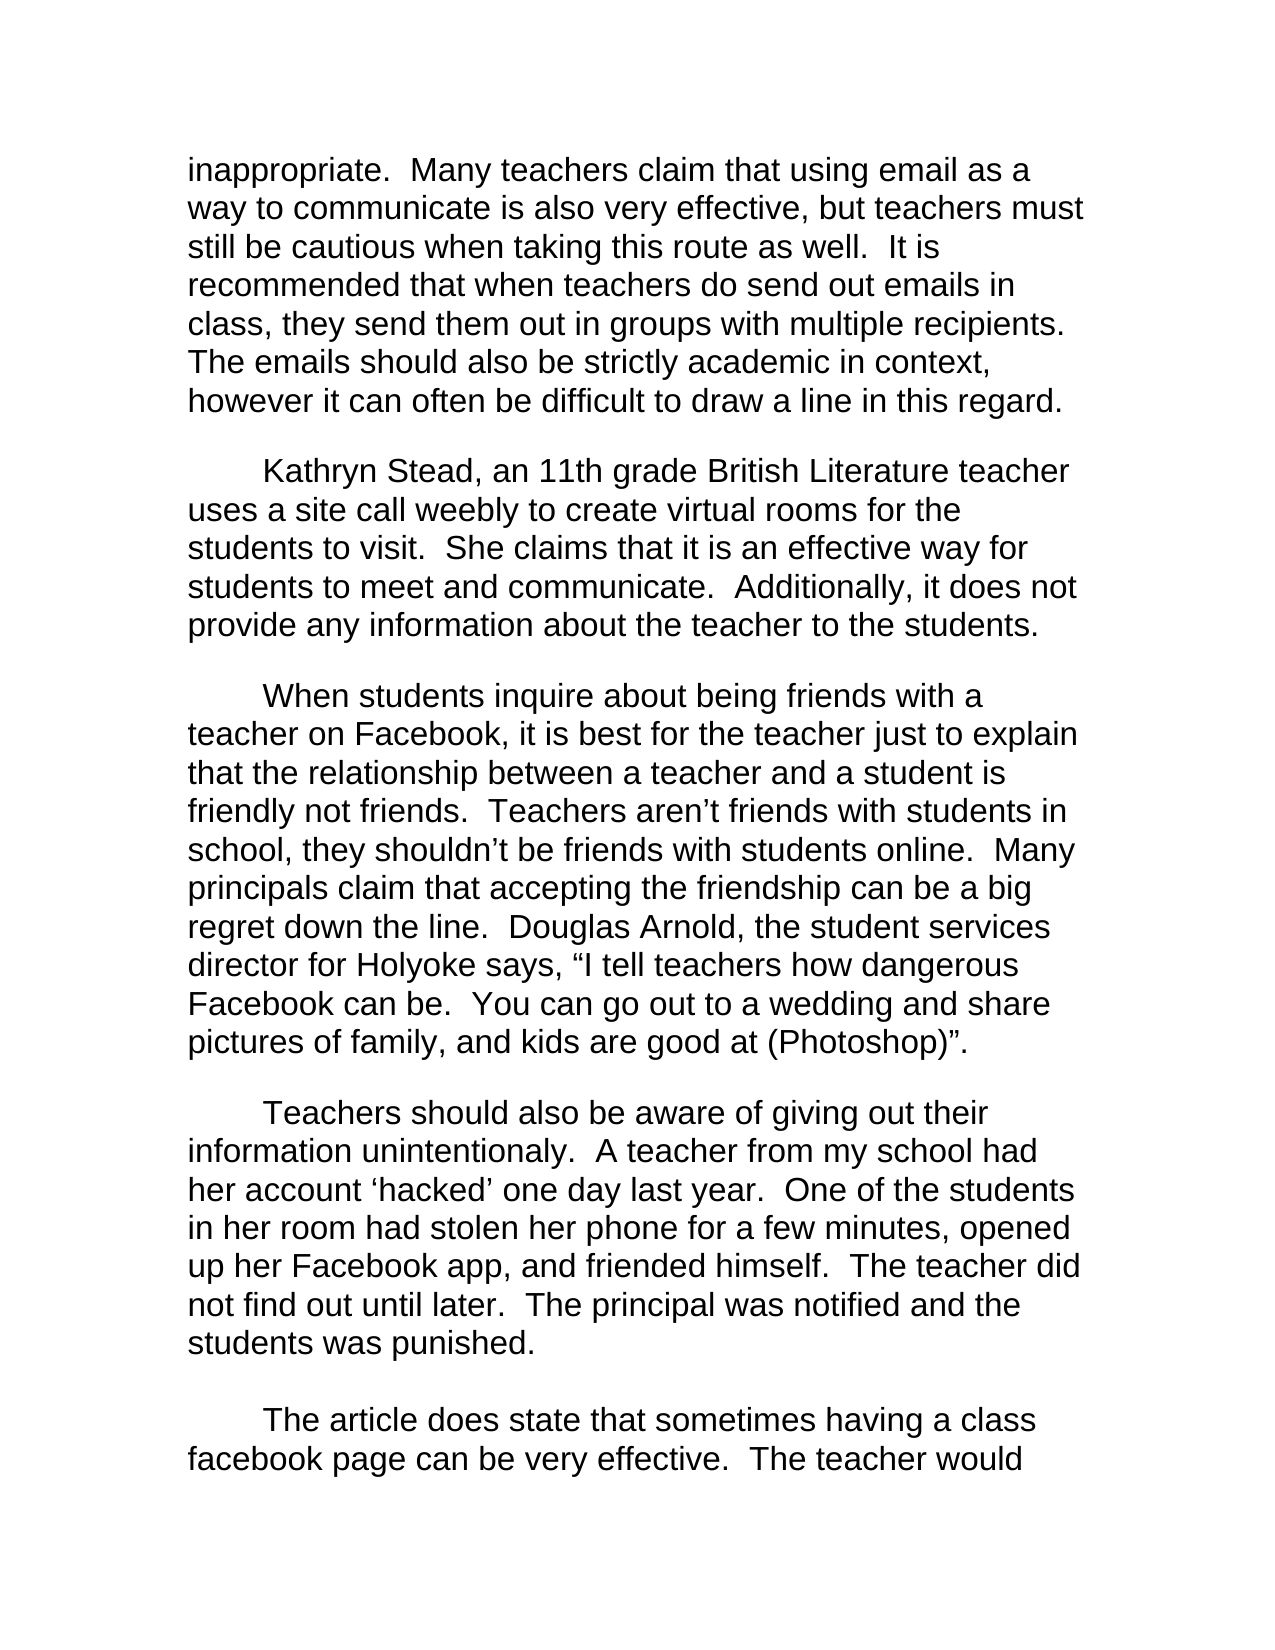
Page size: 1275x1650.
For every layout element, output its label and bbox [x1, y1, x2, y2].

text [187, 150, 1087, 1477]
